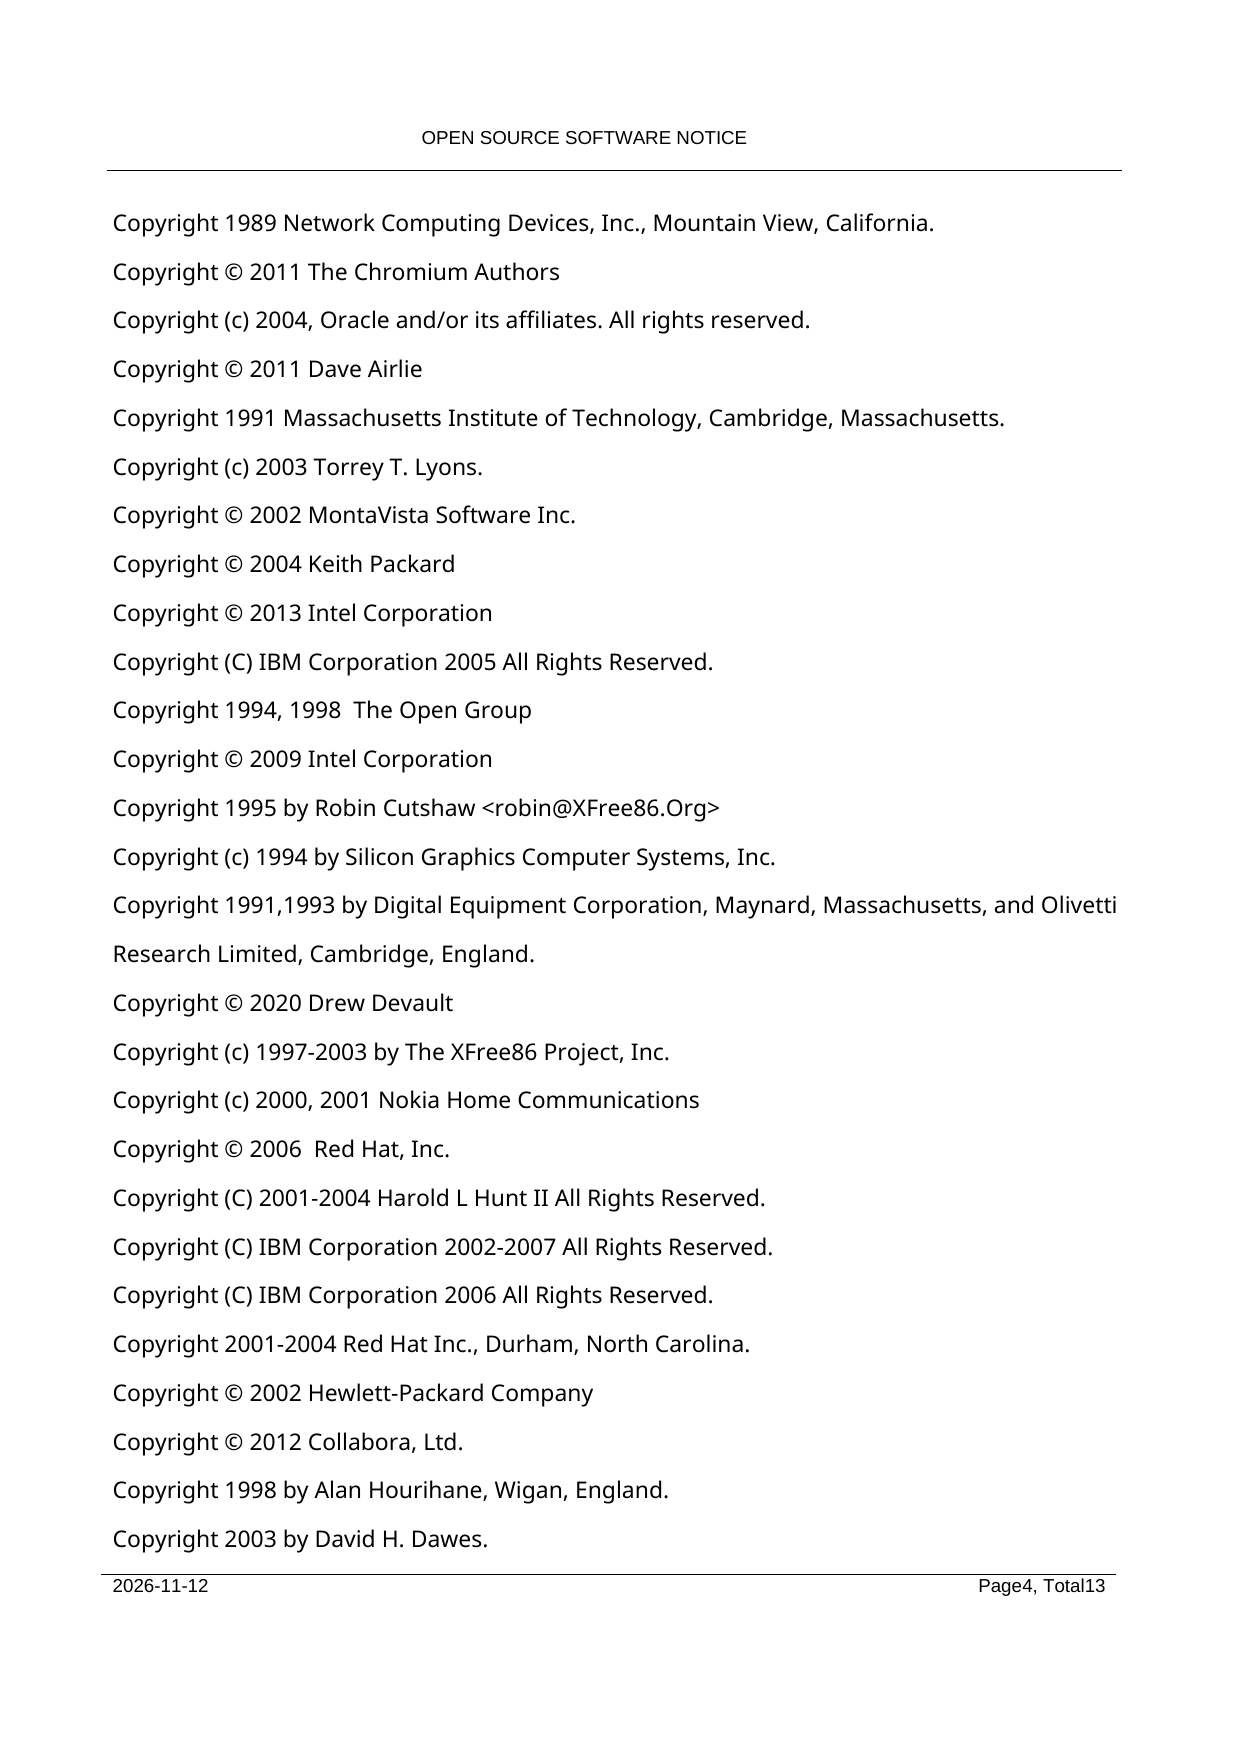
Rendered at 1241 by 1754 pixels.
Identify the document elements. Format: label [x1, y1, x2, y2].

text [112, 206, 1128, 1555]
